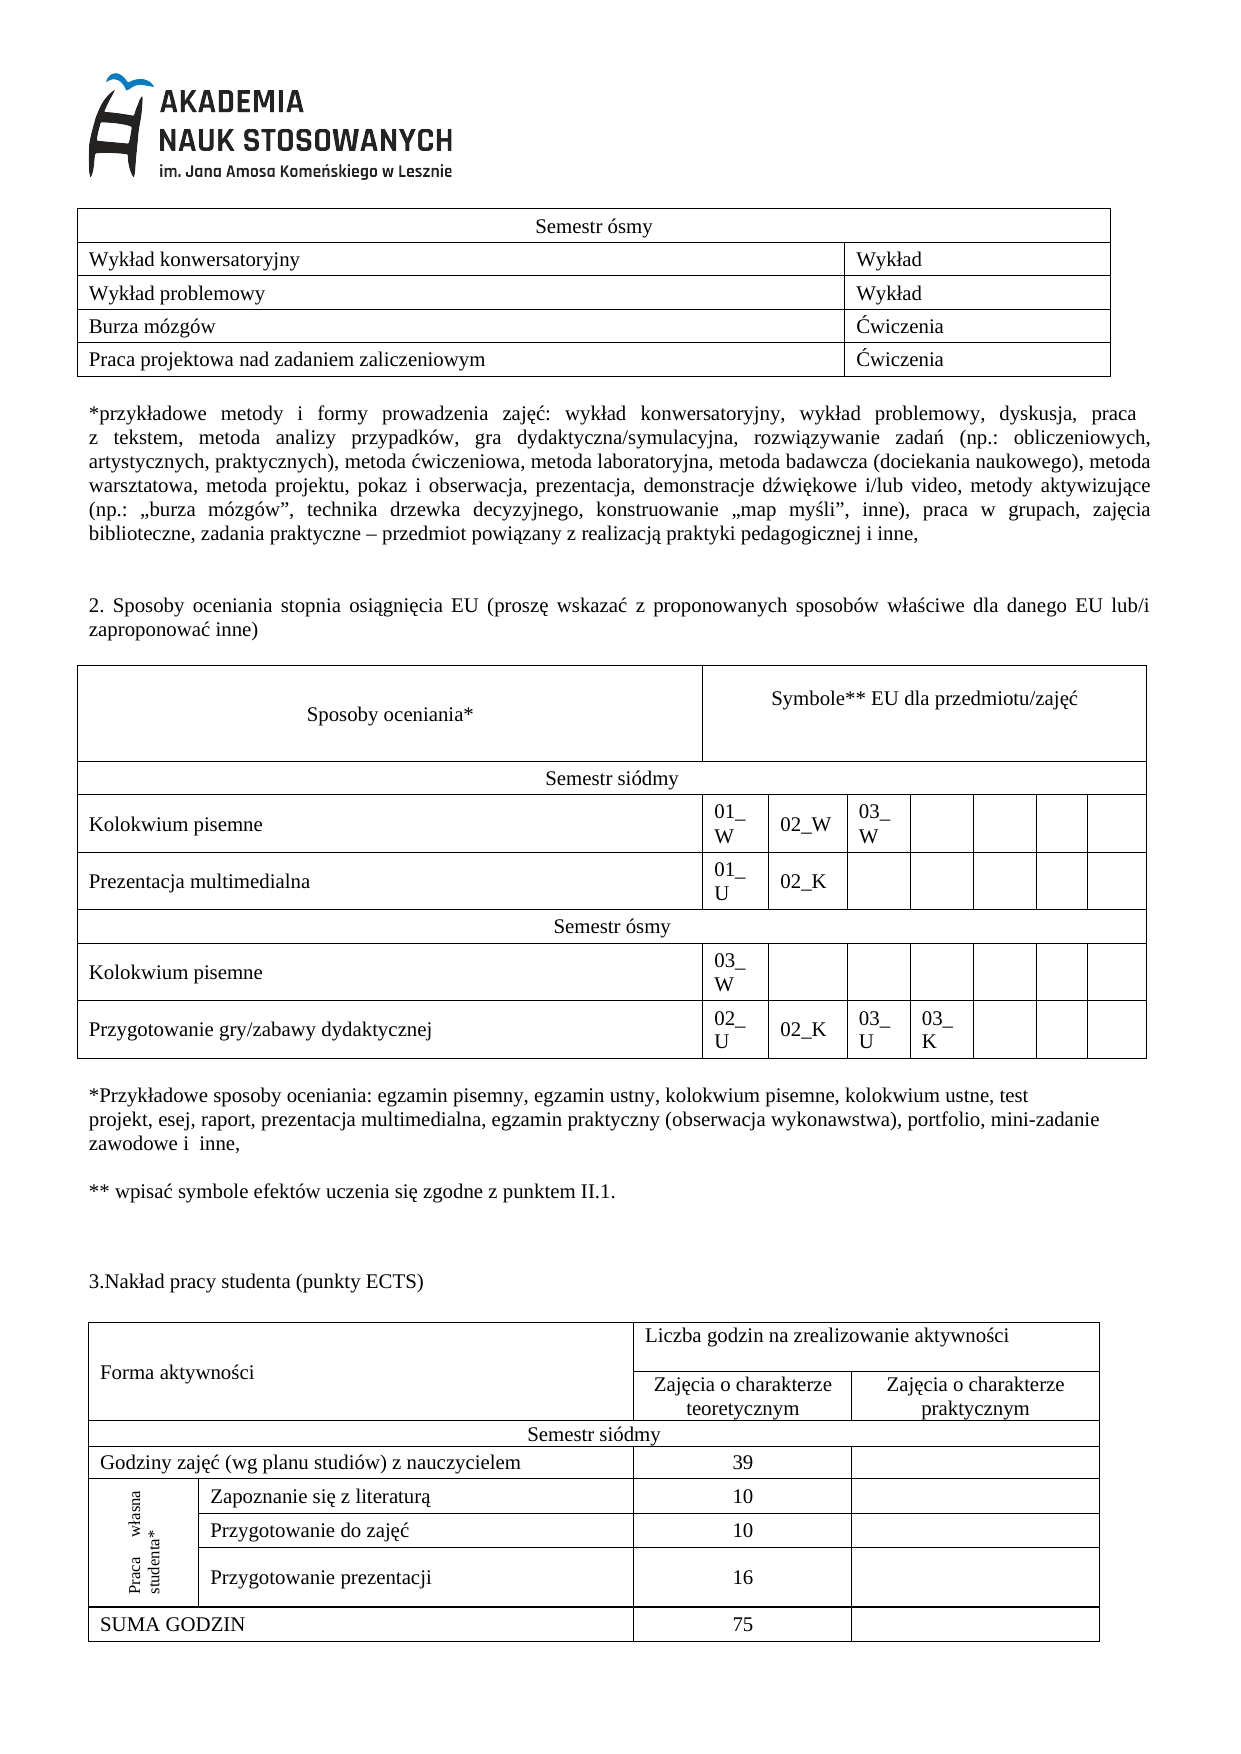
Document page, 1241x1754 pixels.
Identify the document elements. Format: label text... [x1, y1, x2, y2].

table_cell Godziny zajęć (wg planu studiów) z nauczycielem [89, 1447, 633, 1478]
table_cell Praca własna studenta* [89, 1479, 198, 1606]
table_cell [848, 944, 910, 1000]
table_cell Semestr siódmy [89, 1421, 1099, 1446]
text *przykładowe metody i formy prowadzenia zajęć: wykład konwersatoryjny, wykład problemowy, dyskusja, praca z tekstem, metoda analizy przypadków, gra dydaktyczna/symulacyjna, rozwiązywanie zadań (np.: obliczeniowych, artystycznych, praktycznych), metoda ćwiczeniowa, metoda laboratoryjna, metoda badawcza (dociekania naukowego), metoda warsztatowa, metoda projektu, pokaz i obserwacja, prezentacja, demonstracje dźwiękowe i/lub video, metody aktywizujące (np.: „burza mózgów”, technika drzewka decyzyjnego, konstruowanie „map myśli”, inne), praca w grupach, zajęcia biblioteczne, zadania praktyczne – przedmiot powiązany z realizacją praktyki pedagogicznej i inne, [89, 401, 1152, 545]
table_cell Wykład konwersatoryjny [78, 243, 844, 275]
table_cell Przygotowanie prezentacji [199, 1548, 633, 1606]
table_cell [1037, 944, 1087, 1000]
table_cell [1088, 944, 1146, 1000]
table_cell Zapoznanie się z literaturą [199, 1479, 633, 1512]
table_cell 01_U [703, 853, 768, 909]
table_cell 03_U [848, 1001, 910, 1058]
text 2. Sposoby oceniania stopnia osiągnięcia EU (proszę wskazać z proponowanych sposobów właściwe dla danego EU lub/i zaproponować inne) [89, 593, 1152, 641]
table_cell Semestr siódmy [78, 762, 1146, 794]
table_cell [852, 1608, 1099, 1641]
table_cell Prezentacja multimedialna [78, 853, 702, 909]
text 3.Nakład pracy studenta (punkty ECTS) [89, 1269, 1152, 1293]
table_cell [769, 944, 847, 1000]
table_cell Przygotowanie do zajęć [199, 1514, 633, 1547]
table_cell 02_K [769, 1001, 847, 1058]
table_cell Praca projektowa nad zadaniem zaliczeniowym [78, 343, 844, 376]
table_cell 10 [634, 1514, 851, 1547]
table_cell [911, 853, 973, 909]
table_cell Semestr ósmy [78, 910, 1146, 943]
table_cell 02_K [769, 853, 847, 909]
table_header Forma aktywności [89, 1323, 633, 1420]
table_cell [852, 1447, 1099, 1478]
table_cell [911, 944, 973, 1000]
table_cell 02_W [769, 795, 847, 852]
table_cell 03_W [848, 795, 910, 852]
table_cell 01_W [703, 795, 768, 852]
table_cell Kolokwium pisemne [78, 795, 702, 852]
table_cell 75 [634, 1608, 851, 1641]
text *Przykładowe sposoby oceniania: egzamin pisemny, egzamin ustny, kolokwium pisemne, kolokwium ustne, test [89, 1083, 1152, 1107]
table_cell [911, 795, 973, 852]
table_cell [974, 795, 1036, 852]
table_cell [1088, 853, 1146, 909]
table_cell SUMA GODZIN [89, 1608, 633, 1641]
table_header Sposoby oceniania* [78, 666, 702, 761]
table_cell [1037, 1001, 1087, 1058]
table_cell Zajęcia o charakterze praktycznym [852, 1372, 1099, 1420]
table_cell Burza mózgów [78, 310, 844, 342]
table_cell Semestr ósmy [78, 209, 1110, 242]
table_cell 02_U [703, 1001, 768, 1058]
table_cell [974, 853, 1036, 909]
table_header Symbole** EU dla przedmiotu/zajęć [703, 666, 1146, 729]
table_cell Wykład problemowy [78, 276, 844, 309]
table_cell 16 [634, 1548, 851, 1606]
table_cell [1088, 1001, 1146, 1058]
table_cell Ćwiczenia [845, 343, 1110, 376]
table_cell [974, 944, 1036, 1000]
table_cell 03_K [911, 1001, 973, 1058]
table_cell [974, 1001, 1036, 1058]
table_cell [852, 1514, 1099, 1547]
table_cell 03_W [703, 944, 768, 1000]
table_cell Ćwiczenia [845, 310, 1110, 342]
table_cell [852, 1479, 1099, 1512]
table_cell Wykład [845, 276, 1110, 309]
table_cell [848, 853, 910, 909]
table_cell Wykład [845, 243, 1110, 275]
table_cell 39 [634, 1447, 851, 1478]
text projekt, esej, raport, prezentacja multimedialna, egzamin praktyczny (obserwacja wykonawstwa), portfolio, mini-zadanie zawodowe i inne, ** wpisać symbole efektów uczenia się zgodne z punktem II.1. [89, 1107, 1152, 1203]
table_cell [1088, 795, 1146, 852]
table_header Liczba godzin na zrealizowanie aktywności [634, 1323, 1099, 1371]
table_cell Kolokwium pisemne [78, 944, 702, 1000]
table_cell [1037, 795, 1087, 852]
table_cell Przygotowanie gry/zabawy dydaktycznej [78, 1001, 702, 1058]
table_cell [703, 729, 1146, 761]
table_cell [1037, 853, 1087, 909]
table_cell Zajęcia o charakterze teoretycznym [634, 1372, 851, 1420]
picture [88, 73, 452, 180]
table_cell 10 [634, 1479, 851, 1512]
table_cell [852, 1548, 1099, 1606]
